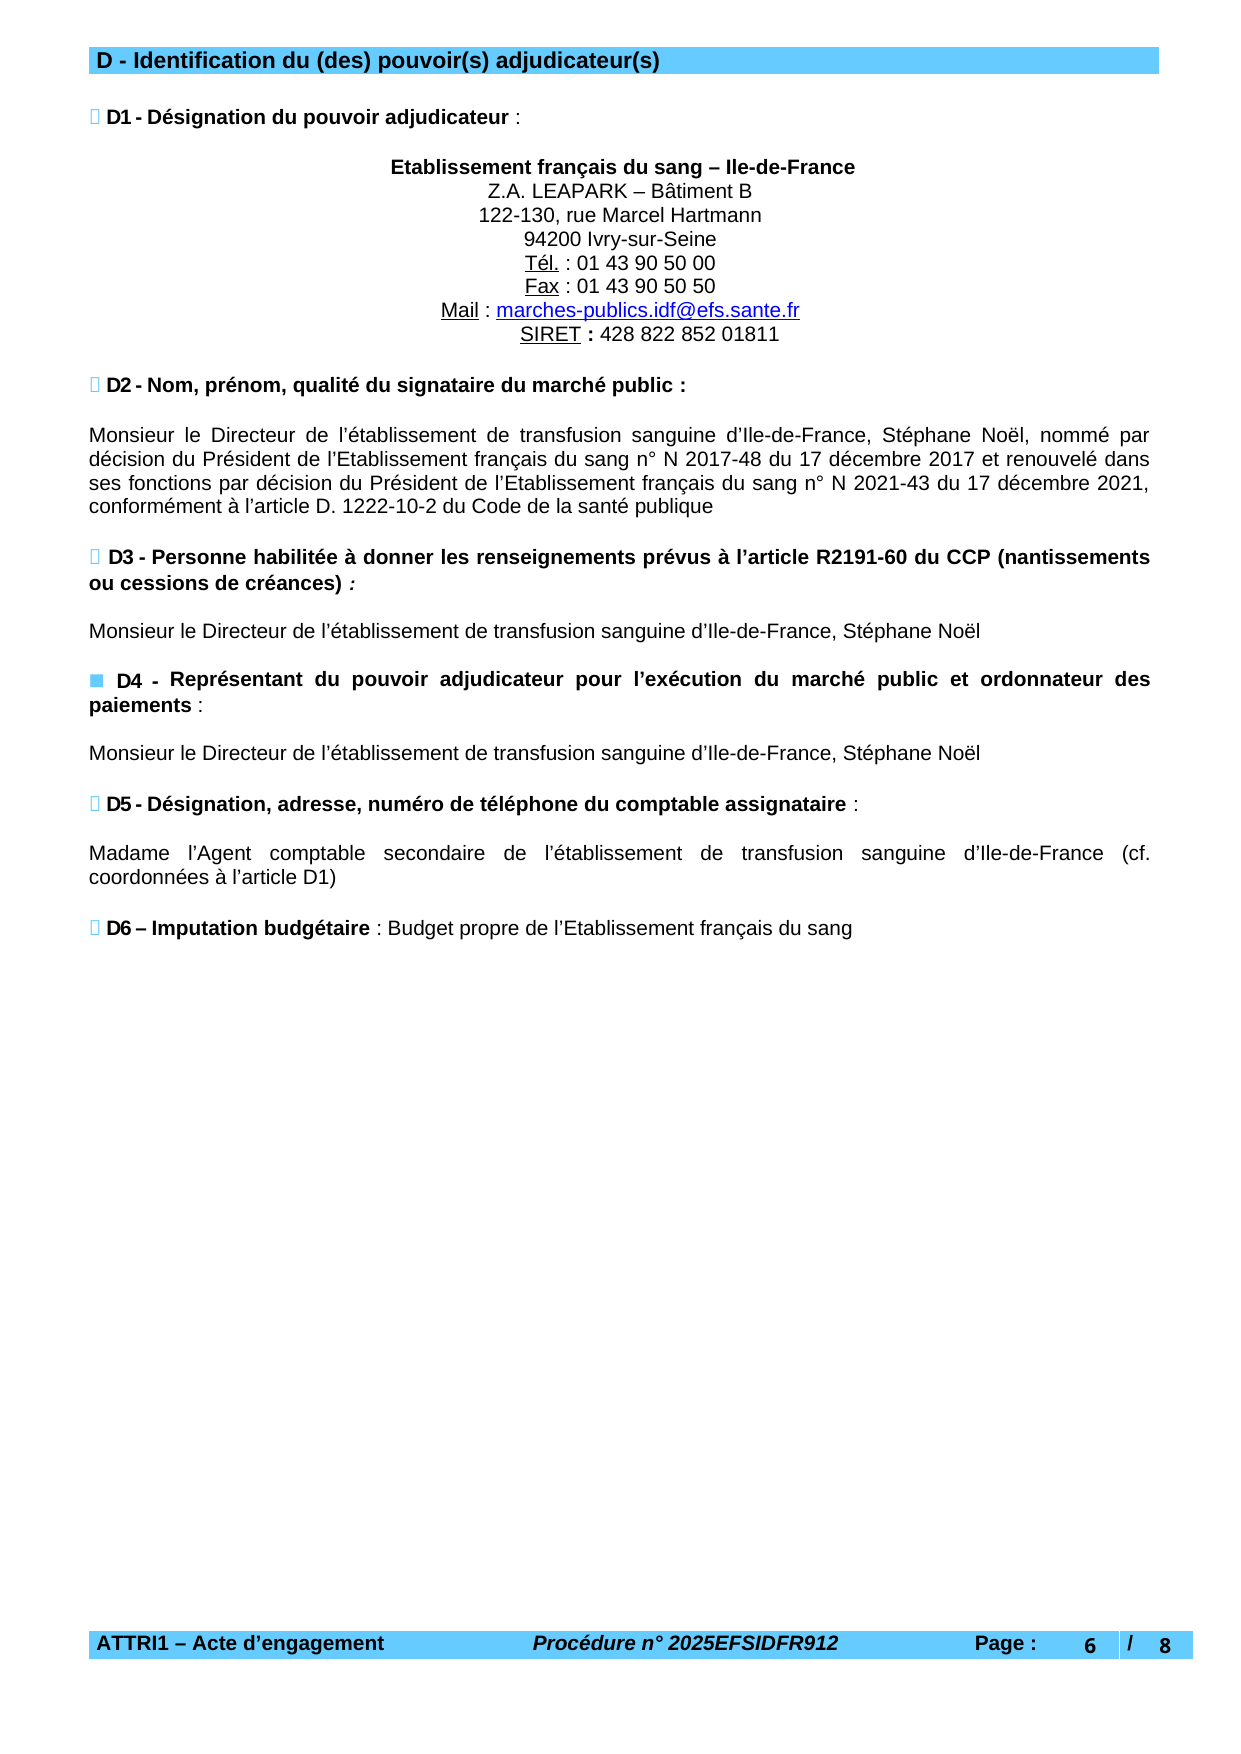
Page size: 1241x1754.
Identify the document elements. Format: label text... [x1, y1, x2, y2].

text Fax : 01 43 90 50 50 [89, 274, 1152, 298]
text Monsieur le Directeur de l’établissement de transfusion sanguine d’Ile-de-France, Stéphane Noël [89, 619, 1152, 643]
text  D3 - Personne habilitée à donner les renseignements prévus à l’article R2191-60 du CCP (nantissements ou cessions de créances) : [89, 542, 1152, 595]
text Monsieur le Directeur de l’établissement de transfusion sanguine d’Ile-de-France, Stéphane Noël, nommé par décision du Président de l’Etablissement français du sang n° N 2017-48 du 17 décembre 2017 et renouvelé dans ses fonctions par décision du Président de l’Etablissement français du sang n° N 2021-43 du 17 décembre 2021, conformément à l’article D. 1222-10-2 du Code de la santé publique [89, 422, 1152, 518]
table_header D - Identification du (des) pouvoir(s) adjudicateur(s) [89, 47, 1159, 74]
subtitle  D1 - Désignation du pouvoir adjudicateur : [89, 102, 1152, 131]
text Etablissement français du sang – Ile-de-France [89, 154, 1152, 178]
text  D6 – Imputation budgétaire : Budget propre de l’Etablissement français du sang [89, 913, 1152, 941]
list Mail : marches-publics.idf@efs.sante.fr [89, 298, 1152, 322]
text Madame l’Agent comptable secondaire de l’établissement de transfusion sanguine d’Ile-de-France (cf. coordonnées à l’article D1) [89, 841, 1152, 889]
text Z.A. LEAPARK – Bâtiment B [89, 178, 1152, 202]
text  D5 - Désignation, adresse, numéro de téléphone du comptable assignataire : [89, 789, 1152, 817]
text Monsieur le Directeur de l’établissement de transfusion sanguine d’Ile-de-France, Stéphane Noël [89, 741, 1152, 765]
text D4 - Représentant du pouvoir adjudicateur pour l’exécution du marché public et ordonnateur des paiements : [89, 667, 1152, 717]
subtitle SIRET : 428 822 852 01811 [148, 322, 1152, 346]
text Tél. : 01 43 90 50 00 [89, 250, 1152, 274]
text  D2 - Nom, prénom, qualité du signataire du marché public : [89, 370, 1152, 398]
text 122-130, rue Marcel Hartmann [89, 202, 1152, 226]
text 94200 Ivry-sur-Seine [89, 226, 1152, 250]
